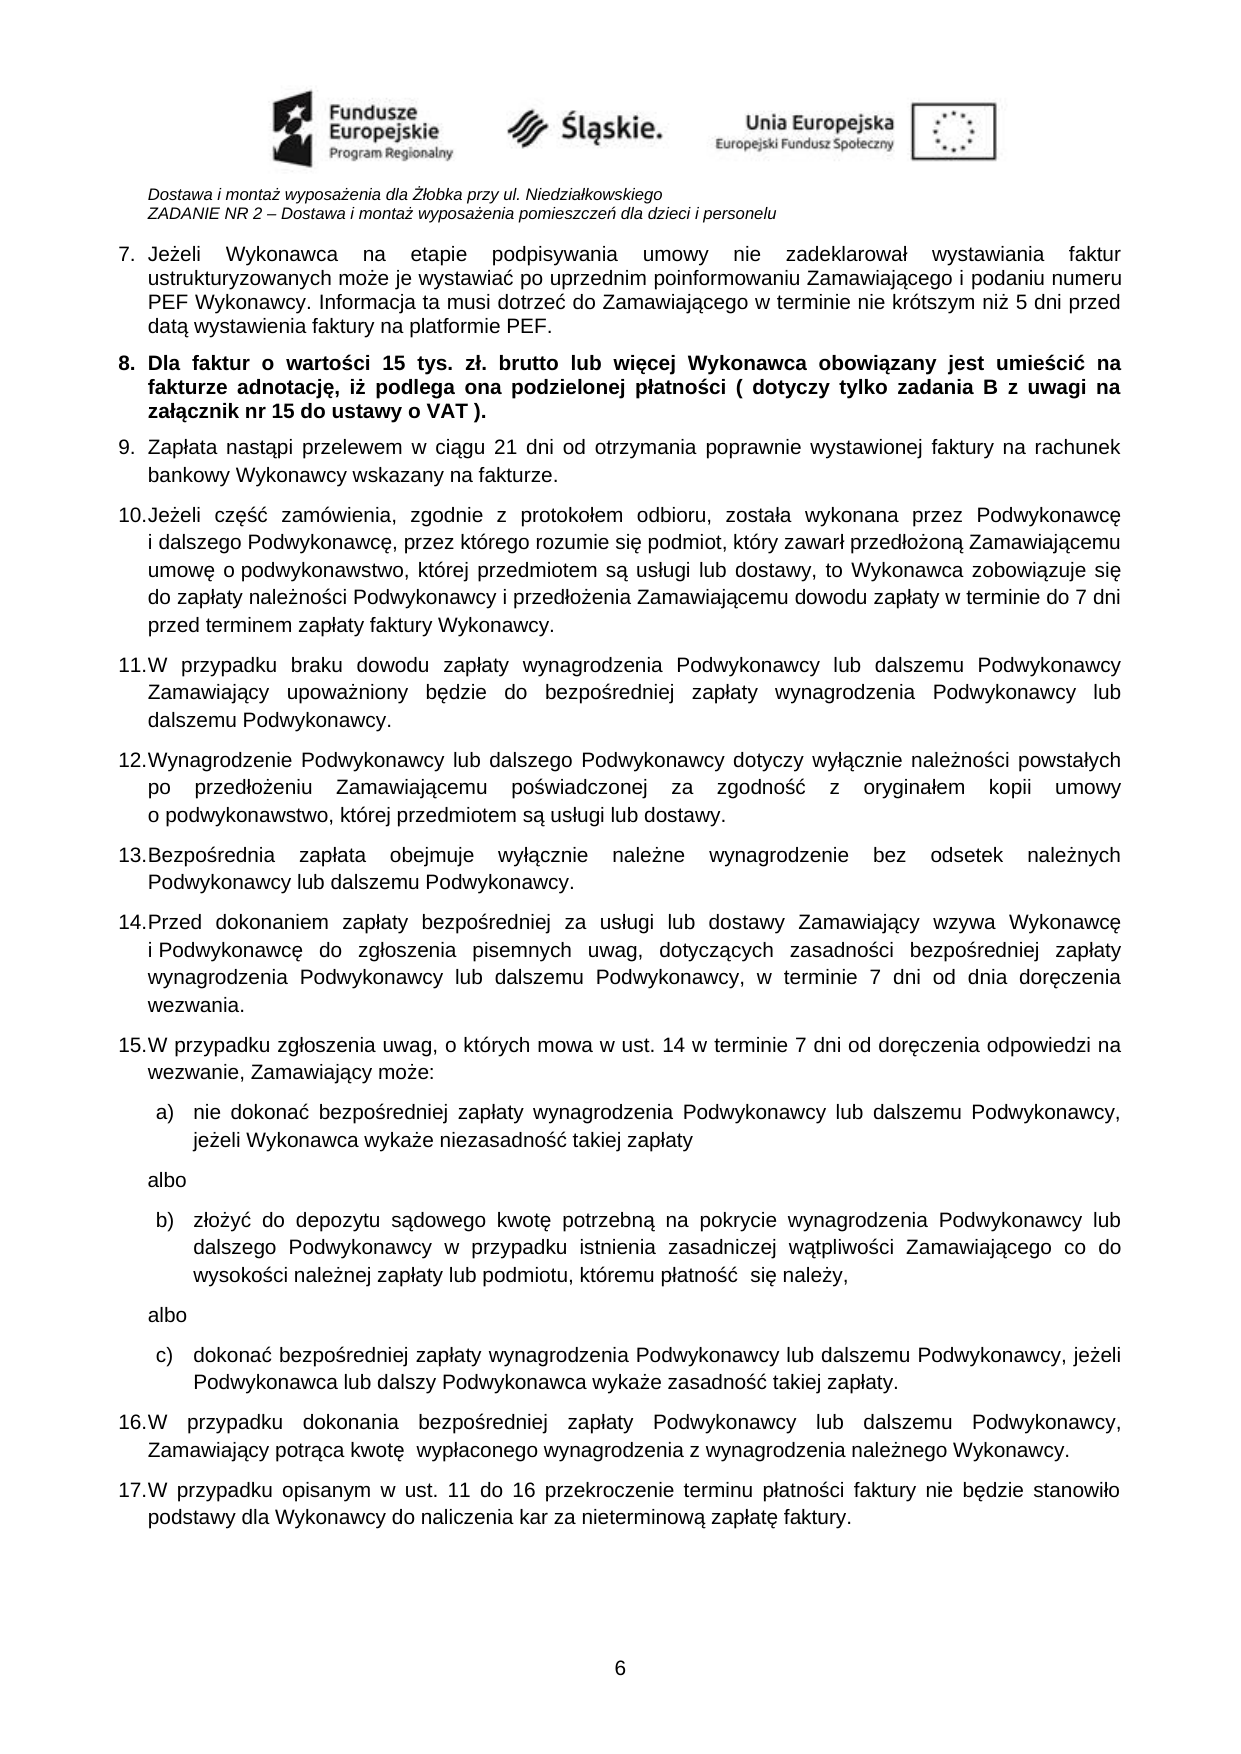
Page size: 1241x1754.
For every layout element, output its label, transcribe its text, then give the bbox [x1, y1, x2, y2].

text albo [148, 1302, 1122, 1326]
text albo [118, 1167, 1122, 1191]
list dokonać bezpośredniej zapłaty wynagrodzenia Podwykonawcy lub dalszemu Podwykonawcy, jeżeli Podwykonawca lub dalszy Podwykonawca wykaże zasadność takiej zapłaty. [156, 1342, 1122, 1394]
list Jeżeli Wykonawca na etapie podpisywania umowy nie zadeklarował wystawiania faktur ustrukturyzowanych może je wystawiać po uprzednim poinformowaniu Zamawiającego i podaniu numeru PEF Wykonawcy. Informacja ta musi dotrzeć do Zamawiającego w terminie nie krótszym niż 5 dni przed datą wystawienia faktury na platformie PEF. [118, 242, 1122, 338]
list Przed dokonaniem zapłaty bezpośredniej za usługi lub dostawy Zamawiający wzywa Wykonawcę i Podwykonawcę do zgłoszenia pisemnych uwag, dotyczących zasadności bezpośredniej zapłaty wynagrodzenia Podwykonawcy lub dalszemu Podwykonawcy, w terminie 7 dni od dnia doręczenia wezwania. [118, 910, 1122, 1016]
list Zapłata nastąpi przelewem w ciągu 21 dni od otrzymania poprawnie wystawionej faktury na rachunek bankowy Wykonawcy wskazany na fakturze. [118, 435, 1122, 486]
list W przypadku dokonania bezpośredniej zapłaty Podwykonawcy lub dalszemu Podwykonawcy, Zamawiający potrąca kwotę wypłaconego wynagrodzenia z wynagrodzenia należnego Wykonawcy. [118, 1410, 1122, 1461]
list W przypadku braku dowodu zapłaty wynagrodzenia Podwykonawcy lub dalszemu Podwykonawcy Zamawiający upoważniony będzie do bezpośredniej zapłaty wynagrodzenia Podwykonawcy lub dalszemu Podwykonawcy. [118, 652, 1122, 731]
list nie dokonać bezpośredniej zapłaty wynagrodzenia Podwykonawcy lub dalszemu Podwykonawcy, jeżeli Wykonawca wykaże niezasadność takiej zapłaty [156, 1100, 1122, 1151]
list Jeżeli część zamówienia, zgodnie z protokołem odbioru, została wykonana przez Podwykonawcę i dalszego Podwykonawcę, przez którego rozumie się podmiot, który zawarł przedłożoną Zamawiającemu umowę o podwykonawstwo, której przedmiotem są usługi lub dostawy, to Wykonawca zobowiązuje się do zapłaty należności Podwykonawcy i przedłożenia Zamawiającemu dowodu zapłaty w terminie do 7 dni przed terminem zapłaty faktury Wykonawcy. [118, 502, 1122, 636]
list Dla faktur o wartości 15 tys. zł. brutto lub więcej Wykonawca obowiązany jest umieścić na fakturze adnotację, iż podlega ona podzielonej płatności ( dotyczy tylko zadania B z uwagi na załącznik nr 15 do ustawy o VAT ). [118, 351, 1122, 422]
list Wynagrodzenie Podwykonawcy lub dalszego Podwykonawcy dotyczy wyłącznie należności powstałych po przedłożeniu Zamawiającemu poświadczonej za zgodność z oryginałem kopii umowy o podwykonawstwo, której przedmiotem są usługi lub dostawy. [118, 747, 1122, 826]
list złożyć do depozytu sądowego kwotę potrzebną na pokrycie wynagrodzenia Podwykonawcy lub dalszego Podwykonawcy w przypadku istnienia zasadniczej wątpliwości Zamawiającego co do wysokości należnej zapłaty lub podmiotu, któremu płatność się należy, [156, 1207, 1122, 1286]
picture [256, 73, 1014, 185]
list W przypadku zgłoszenia uwag, o których mowa w ust. 14 w terminie 7 dni od doręczenia odpowiedzi na wezwanie, Zamawiający może: [118, 1032, 1122, 1084]
list Bezpośrednia zapłata obejmuje wyłącznie należne wynagrodzenie bez odsetek należnych Podwykonawcy lub dalszemu Podwykonawcy. [118, 842, 1122, 894]
list W przypadku opisanym w ust. 11 do 16 przekroczenie terminu płatności faktury nie będzie stanowiło podstawy dla Wykonawcy do naliczenia kar za nieterminową zapłatę faktury. [118, 1477, 1122, 1529]
